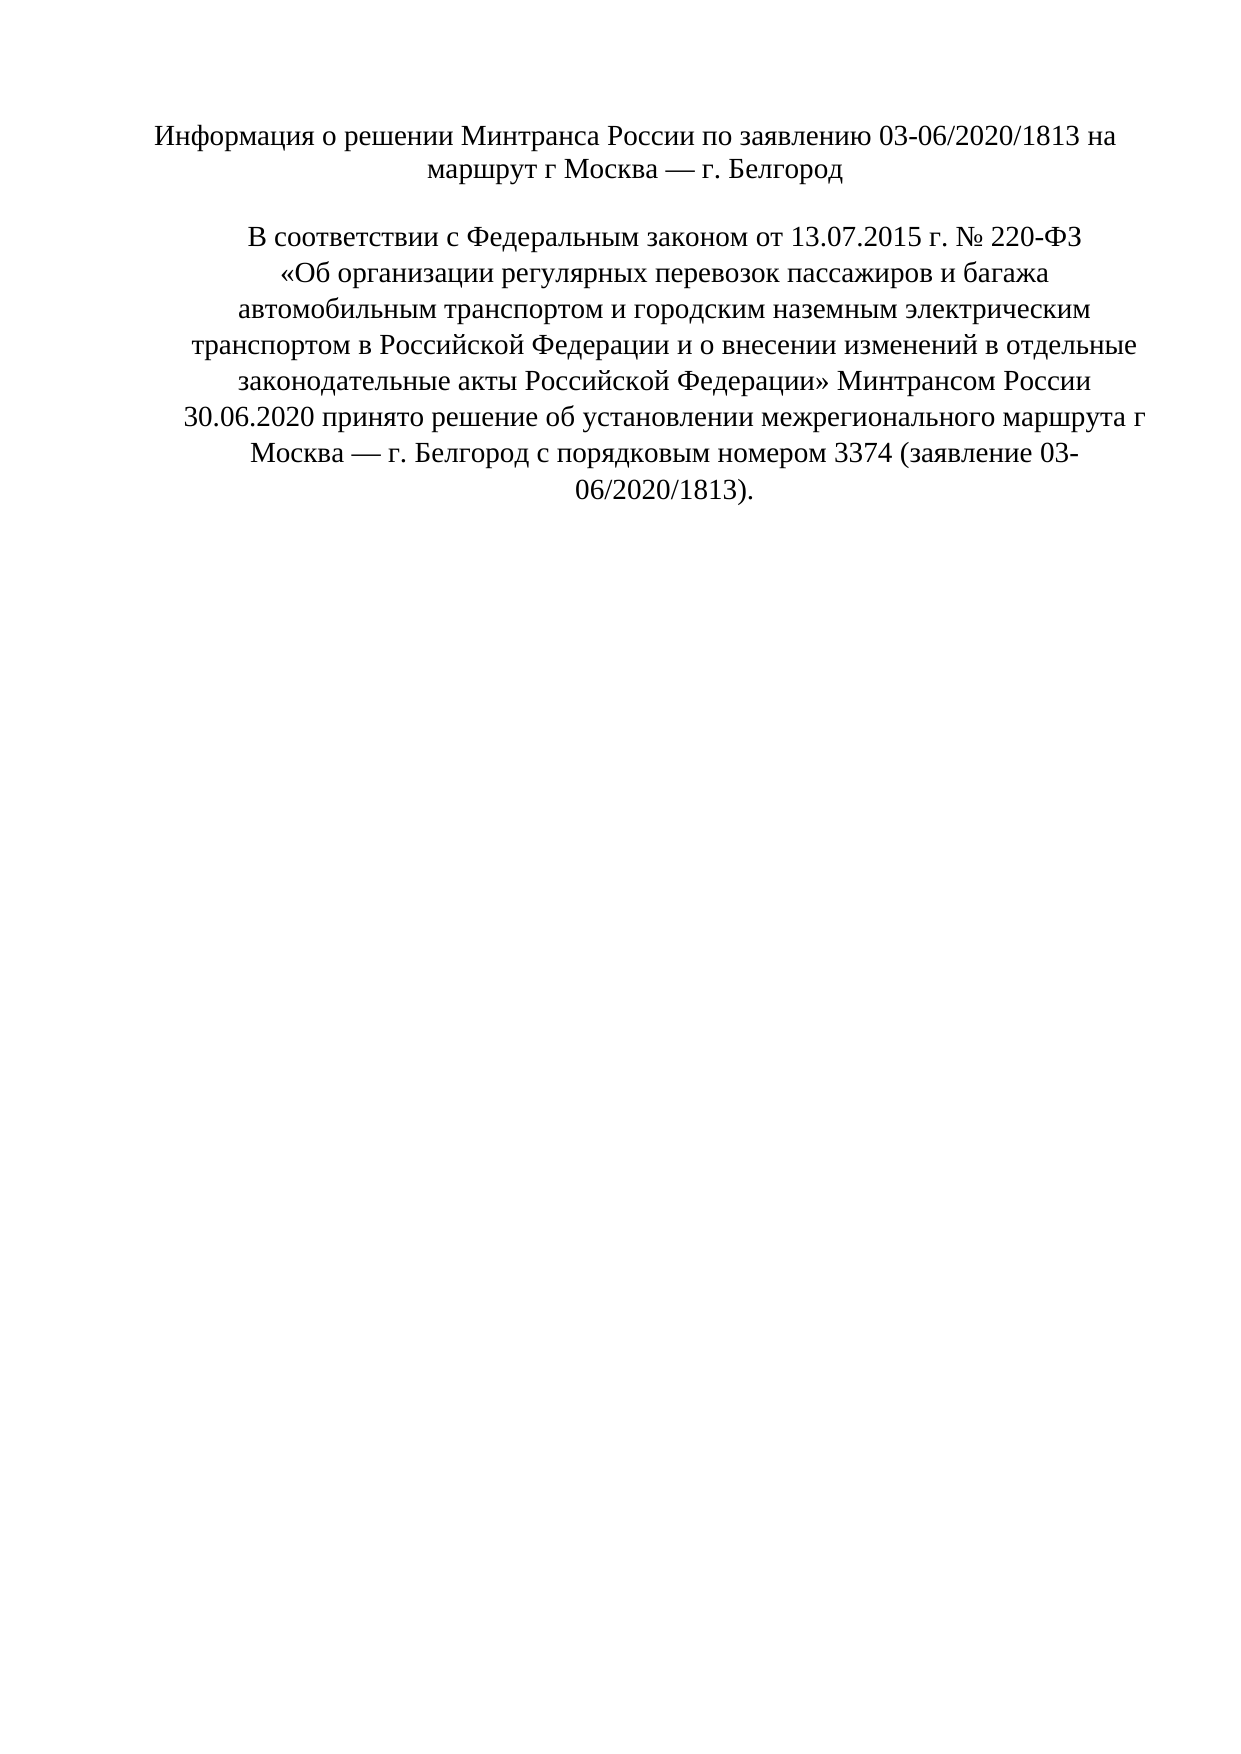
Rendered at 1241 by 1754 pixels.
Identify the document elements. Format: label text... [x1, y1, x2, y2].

text Информация о решении Минтранса России по заявлению 03-06/2020/1813 на маршрут г Москва — г. Белгород [118, 118, 1152, 185]
text В соответствии с Федеральным законом от 13.07.2015 г. № 220-ФЗ «Об организации регулярных перевозок пассажиров и багажа автомобильным транспортом и городским наземным электрическим транспортом в Российской Федерации и о внесении изменений в отдельные законодательные акты Российской Федерации» Минтрансом России 30.06.2020 принято решение об установлении межрегионального маршрута г Москва — г. Белгород с порядковым номером 3374 (заявление 03-06/2020/1813). [177, 219, 1152, 505]
